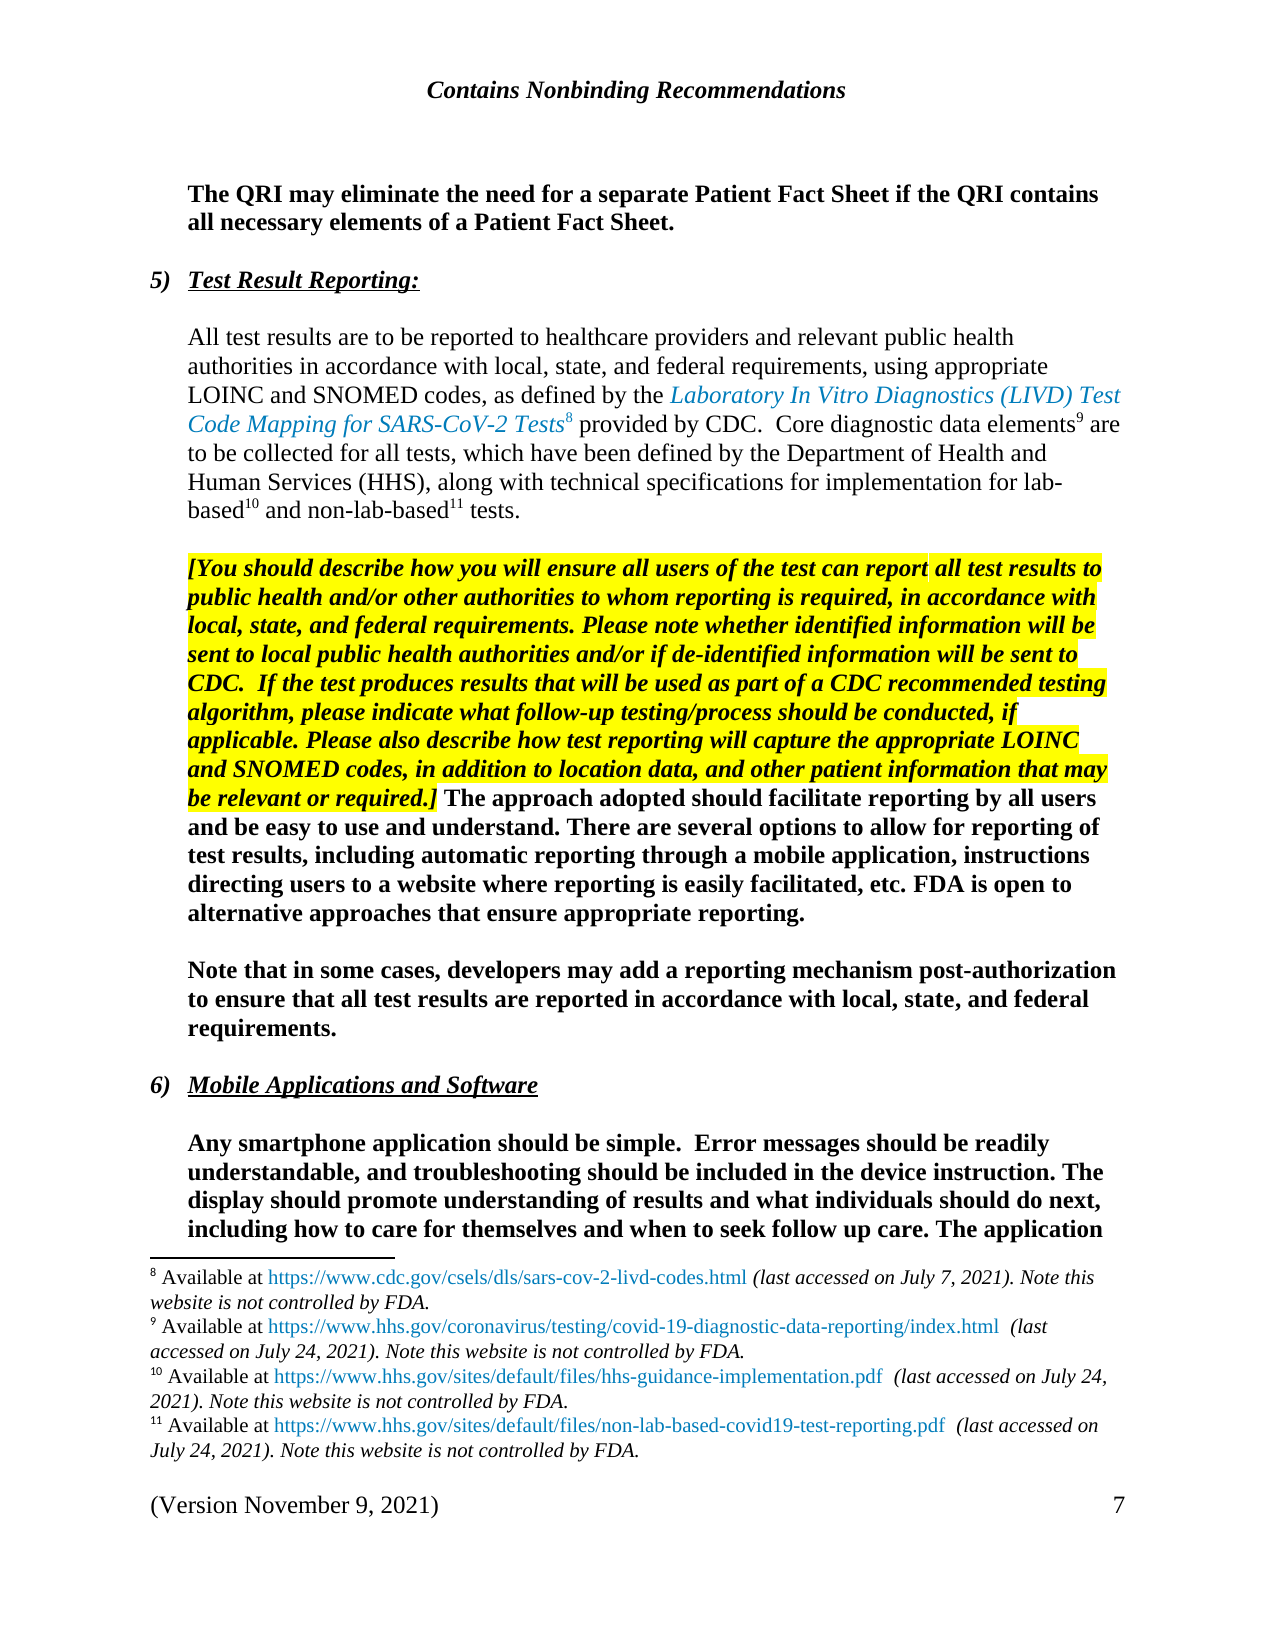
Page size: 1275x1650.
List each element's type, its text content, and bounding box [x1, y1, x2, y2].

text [187, 1128, 1125, 1243]
list Note that in some cases, developers may add a reporting mechanism post-authorization to ensure that all test results are reported in accordance with local, state, and federal requirements. [187, 955, 1125, 1042]
list The QRI may eliminate the need for a separate Patient Fact Sheet if the QRI contains all necessary elements of a Patient Fact Sheet. [187, 179, 1125, 236]
text All test results are to be reported to healthcare providers and relevant public health authorities in accordance with local, state, and federal requirements, using appropriate LOINC and SNOMED codes, as defined by the Laboratory In Vitro Diagnostics (LIVD) Test Code Mapping for SARS-CoV-2 Tests provided by CDC. Core diagnostic data elements are to be collected for all tests, which have been defined by the Department of Health and Human Services (HHS), along with technical specifications for implementation for lab-based and non-lab-based tests. [187, 322, 1125, 524]
list Test Result Reporting: [150, 265, 1125, 294]
list Mobile Applications and Software [150, 1070, 1125, 1099]
list [You should describe how you will ensure all users of the test can report all test results to public health and/or other authorities to whom reporting is required, in accordance with local, state, and federal requirements. Please note whether identified information will be sent to local public health authorities and/or if de-identified information will be sent to CDC. If the test produces results that will be used as part of a CDC recommended testing algorithm, please indicate what follow-up testing/process should be conducted, if applicable. Please also describe how test reporting will capture the appropriate LOINC and SNOMED codes, in addition to location data, and other patient information that may be relevant or required.] The approach adopted should facilitate reporting by all users and be easy to use and understand. There are several options to allow for reporting of test results, including automatic reporting through a mobile application, instructions directing users to a website where reporting is easily facilitated, etc. FDA is open to alternative approaches that ensure appropriate reporting. [187, 553, 1125, 927]
